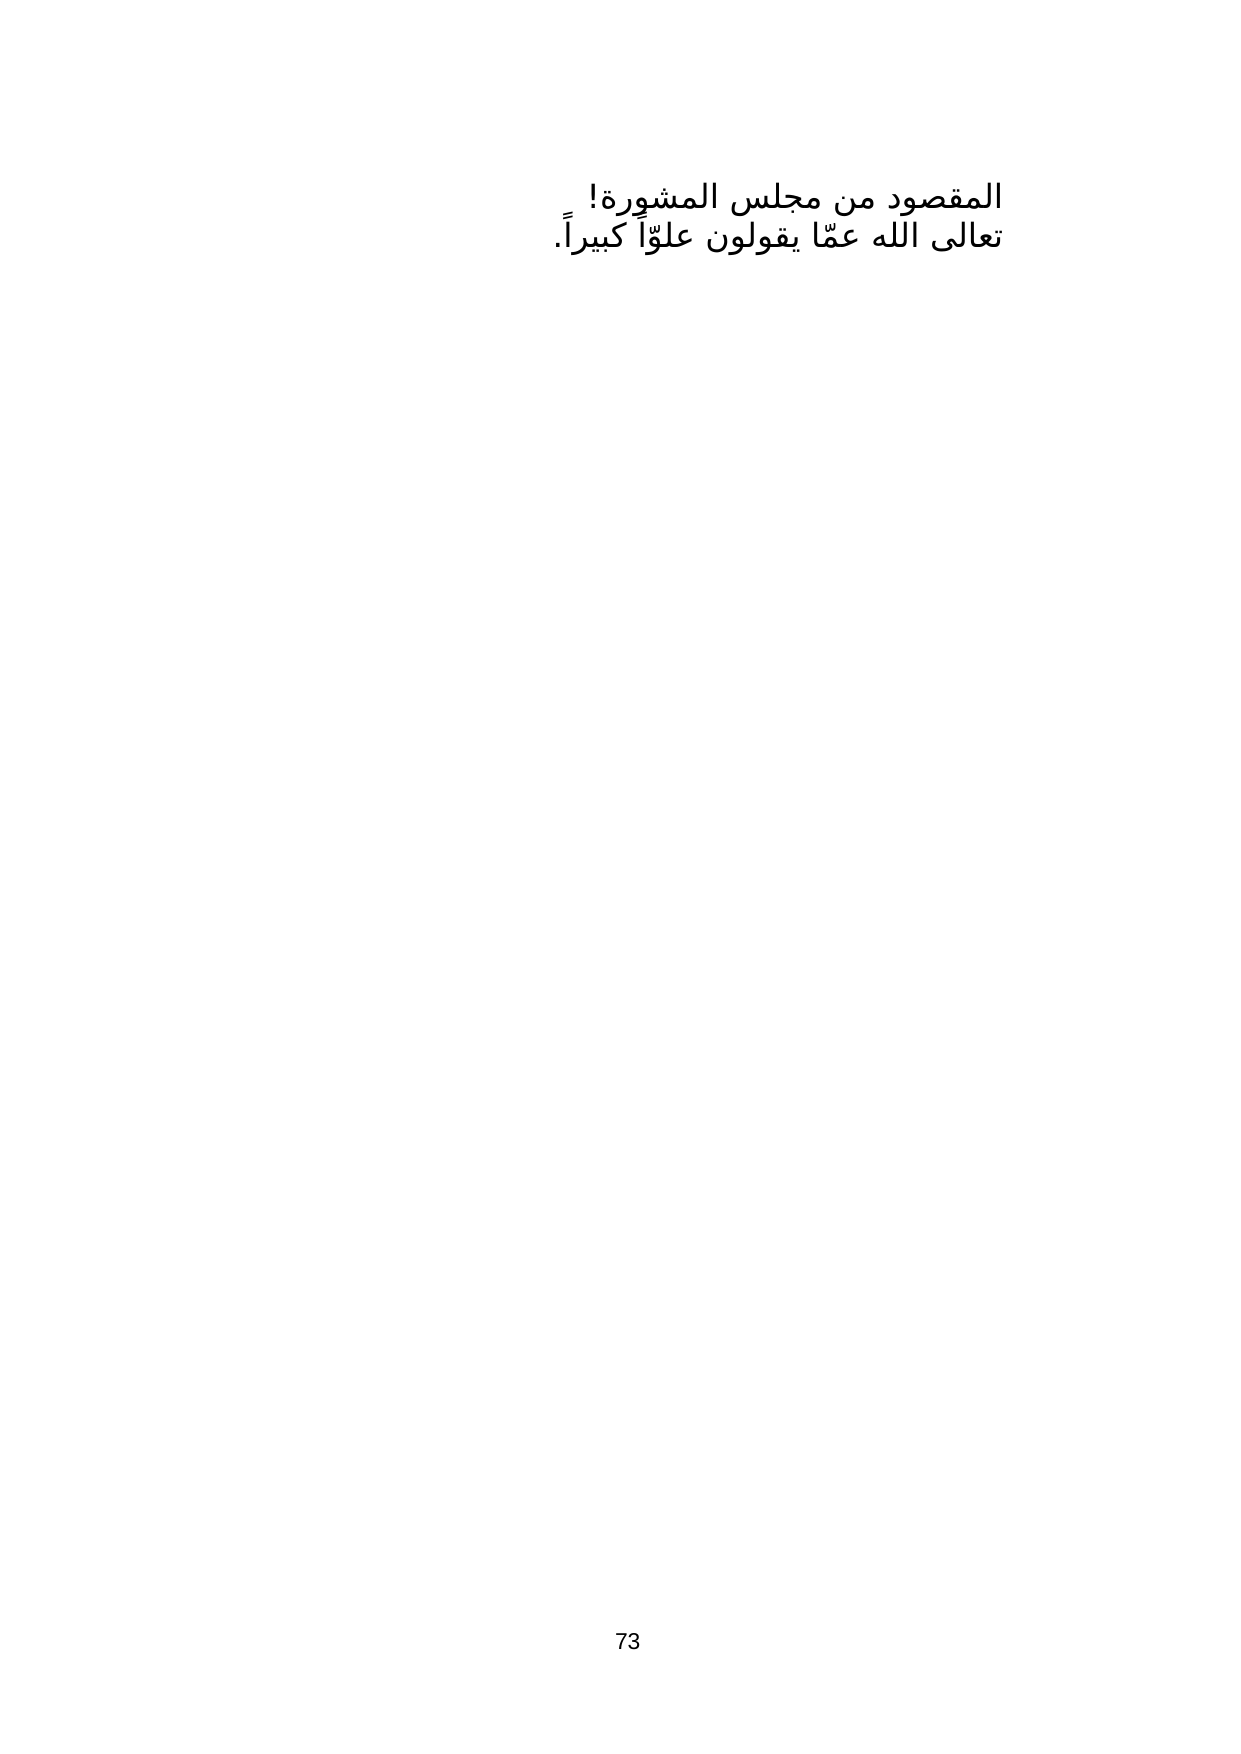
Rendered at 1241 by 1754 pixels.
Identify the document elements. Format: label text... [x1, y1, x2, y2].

text تعالى الله عمّا يقولون علوّاً كبيراً. [222, 216, 1033, 255]
text المقصود من مجلس المشورة! [222, 177, 1033, 216]
